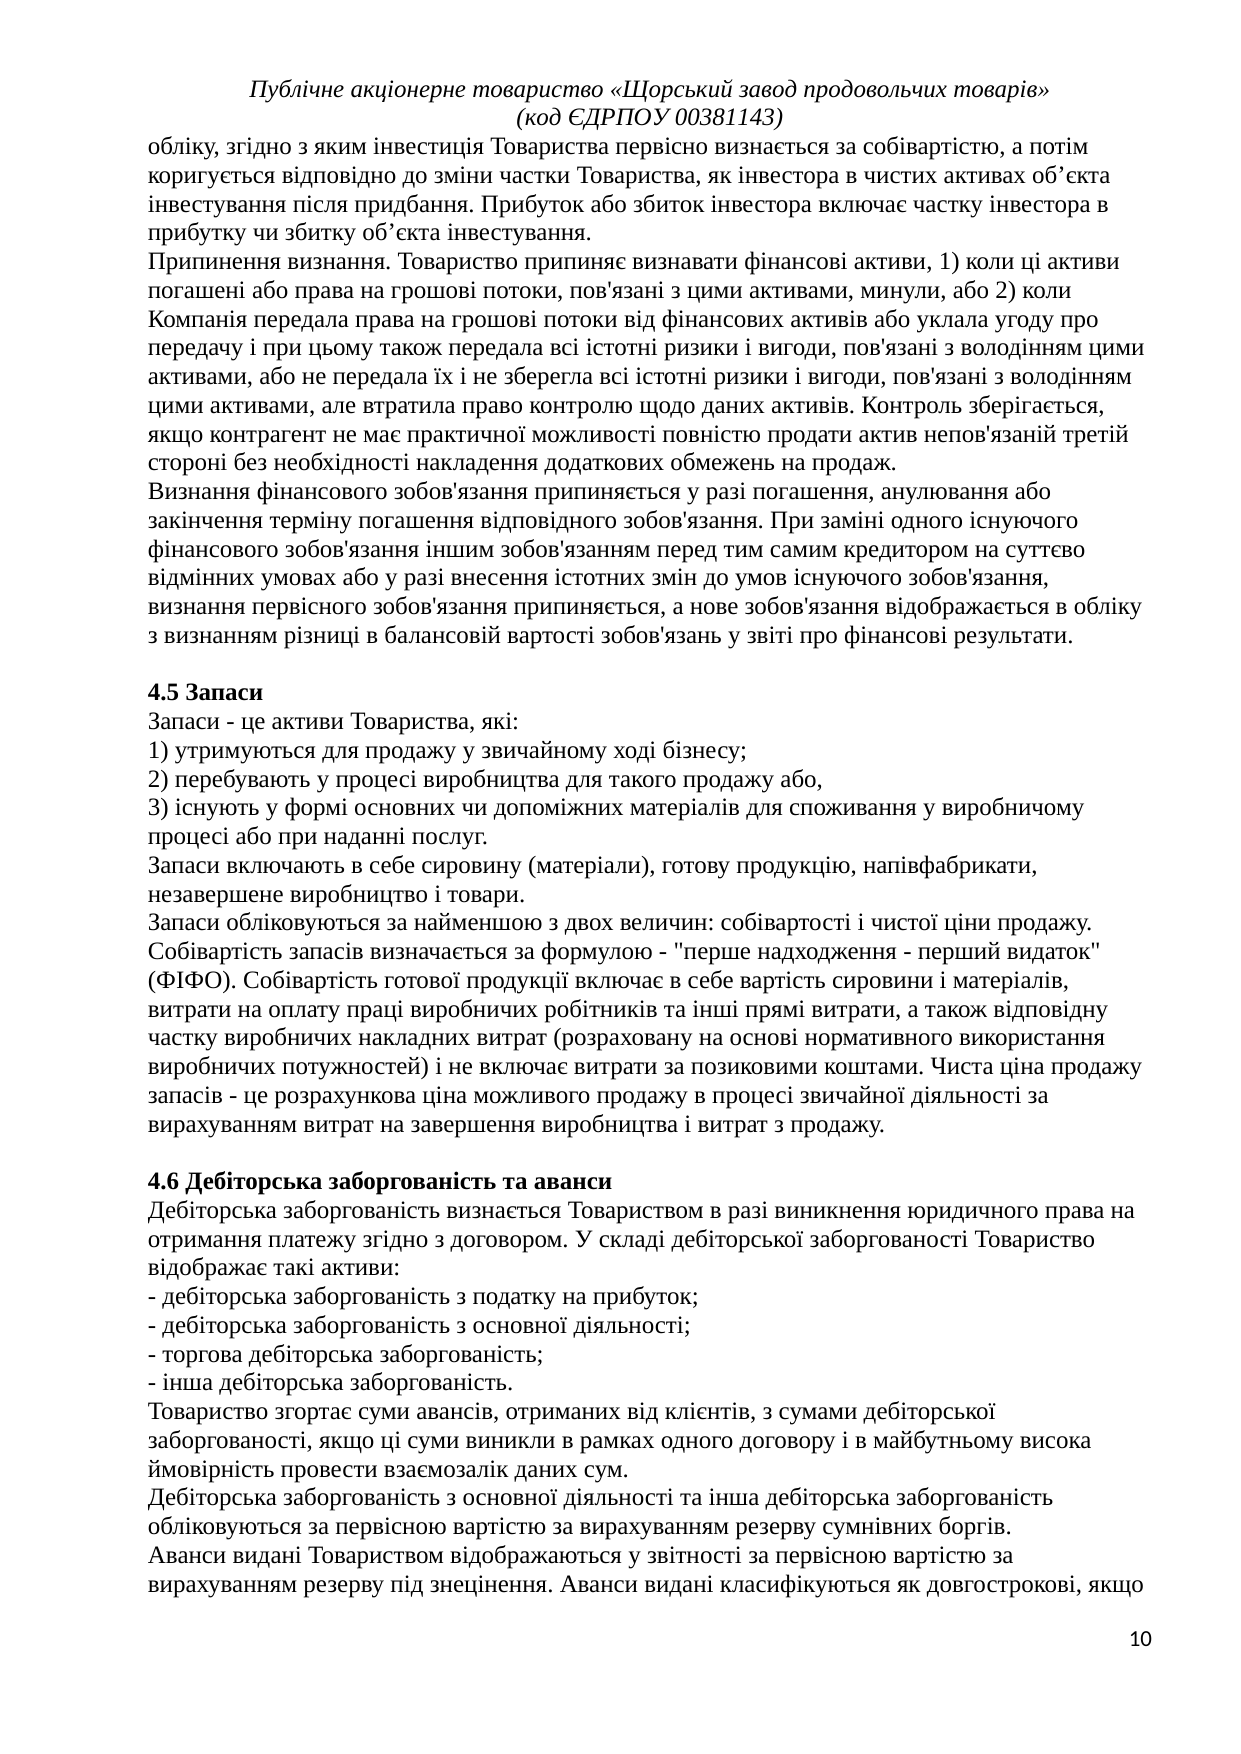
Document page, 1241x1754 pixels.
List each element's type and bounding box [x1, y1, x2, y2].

subtitle [148, 131, 1152, 1597]
